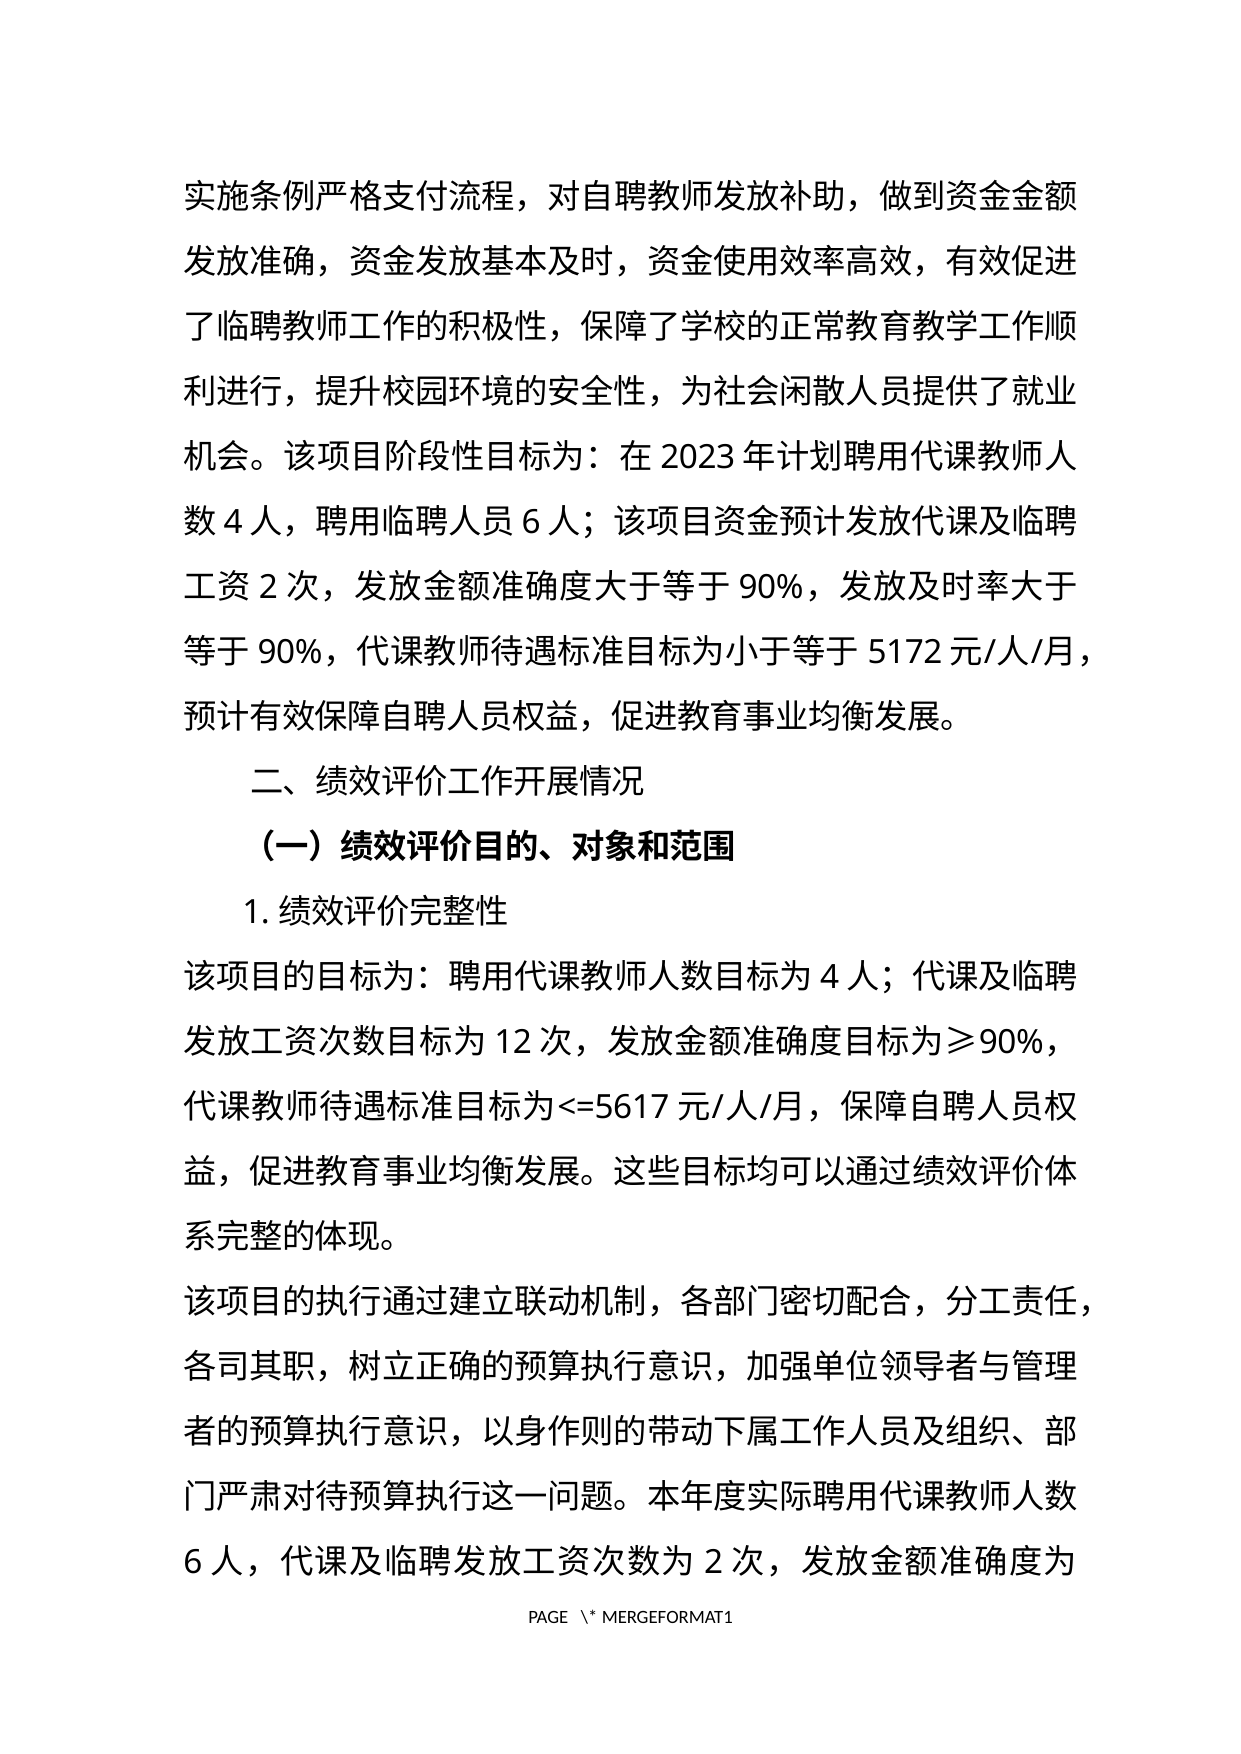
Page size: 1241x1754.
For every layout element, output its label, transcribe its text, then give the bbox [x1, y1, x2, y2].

text 二、绩效评价工作开展情况 [183, 747, 1078, 812]
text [183, 162, 1078, 747]
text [183, 877, 1078, 1592]
text （一）绩效评价目的、对象和范围 [183, 812, 1078, 877]
